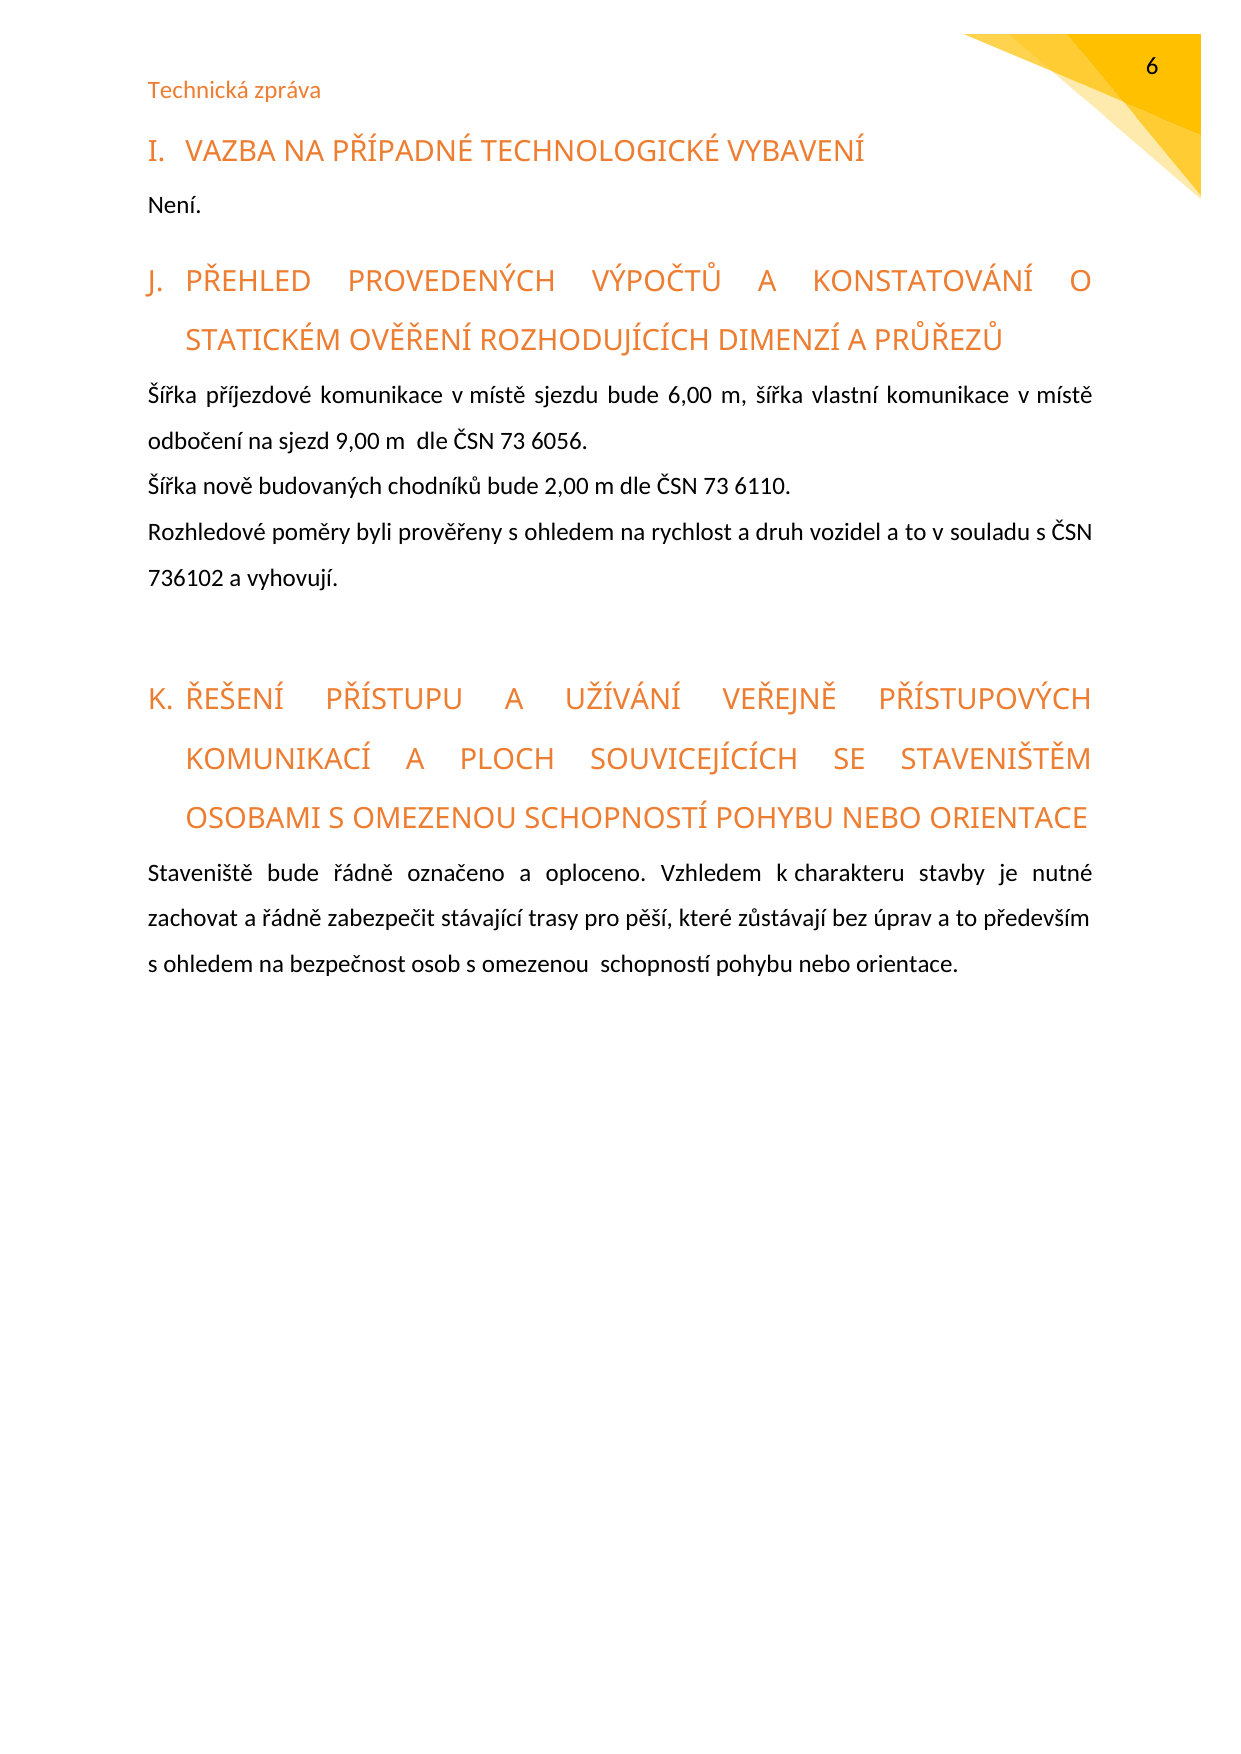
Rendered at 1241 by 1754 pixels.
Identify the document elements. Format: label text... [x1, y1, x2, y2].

subtitle PŘEHLED PROVEDENÝCH VÝPOČTŮ A KONSTATOVÁNÍ O STATICKÉM OVĚŘENÍ ROZHODUJÍCÍCH DIMENZÍ A PRŮŘEZŮ [148, 260, 1092, 359]
text Rozhledové poměry byli prověřeny s ohledem na rychlost a druh vozidel a to v souladu s ČSN 736102 a vyhovují. [148, 516, 1092, 592]
text Staveniště bude řádně označeno a oploceno. Vzhledem k charakteru stavby je nutné zachovat a řádně zabezpečit stávající trasy pro pěší, které zůstávají bez úprav a to především s ohledem na bezpečnost osob s omezenou schopností pohybu nebo orientace. [148, 857, 1092, 979]
subtitle VAZBA NA PŘÍPADNÉ TECHNOLOGICKÉ VYBAVENÍ [148, 130, 1092, 169]
text Není. [148, 189, 1092, 220]
text Šířka příjezdové komunikace v místě sjezdu bude 6,00 m, šířka vlastní komunikace v místě odbočení na sjezd 9,00 m dle ČSN 73 6056. [148, 379, 1092, 455]
text Šířka nově budovaných chodníků bude 2,00 m dle ČSN 73 6110. [148, 471, 1092, 501]
picture [962, 34, 1201, 200]
subtitle ŘEŠENÍ PŘÍSTUPU A UŽÍVÁNÍ VEŘEJNĚ PŘÍSTUPOVÝCH KOMUNIKACÍ A PLOCH SOUVICEJÍCÍCH SE STAVENIŠTĚM OSOBAMI S OMEZENOU SCHOPNOSTÍ POHYBU NEBO ORIENTACE [148, 678, 1092, 837]
